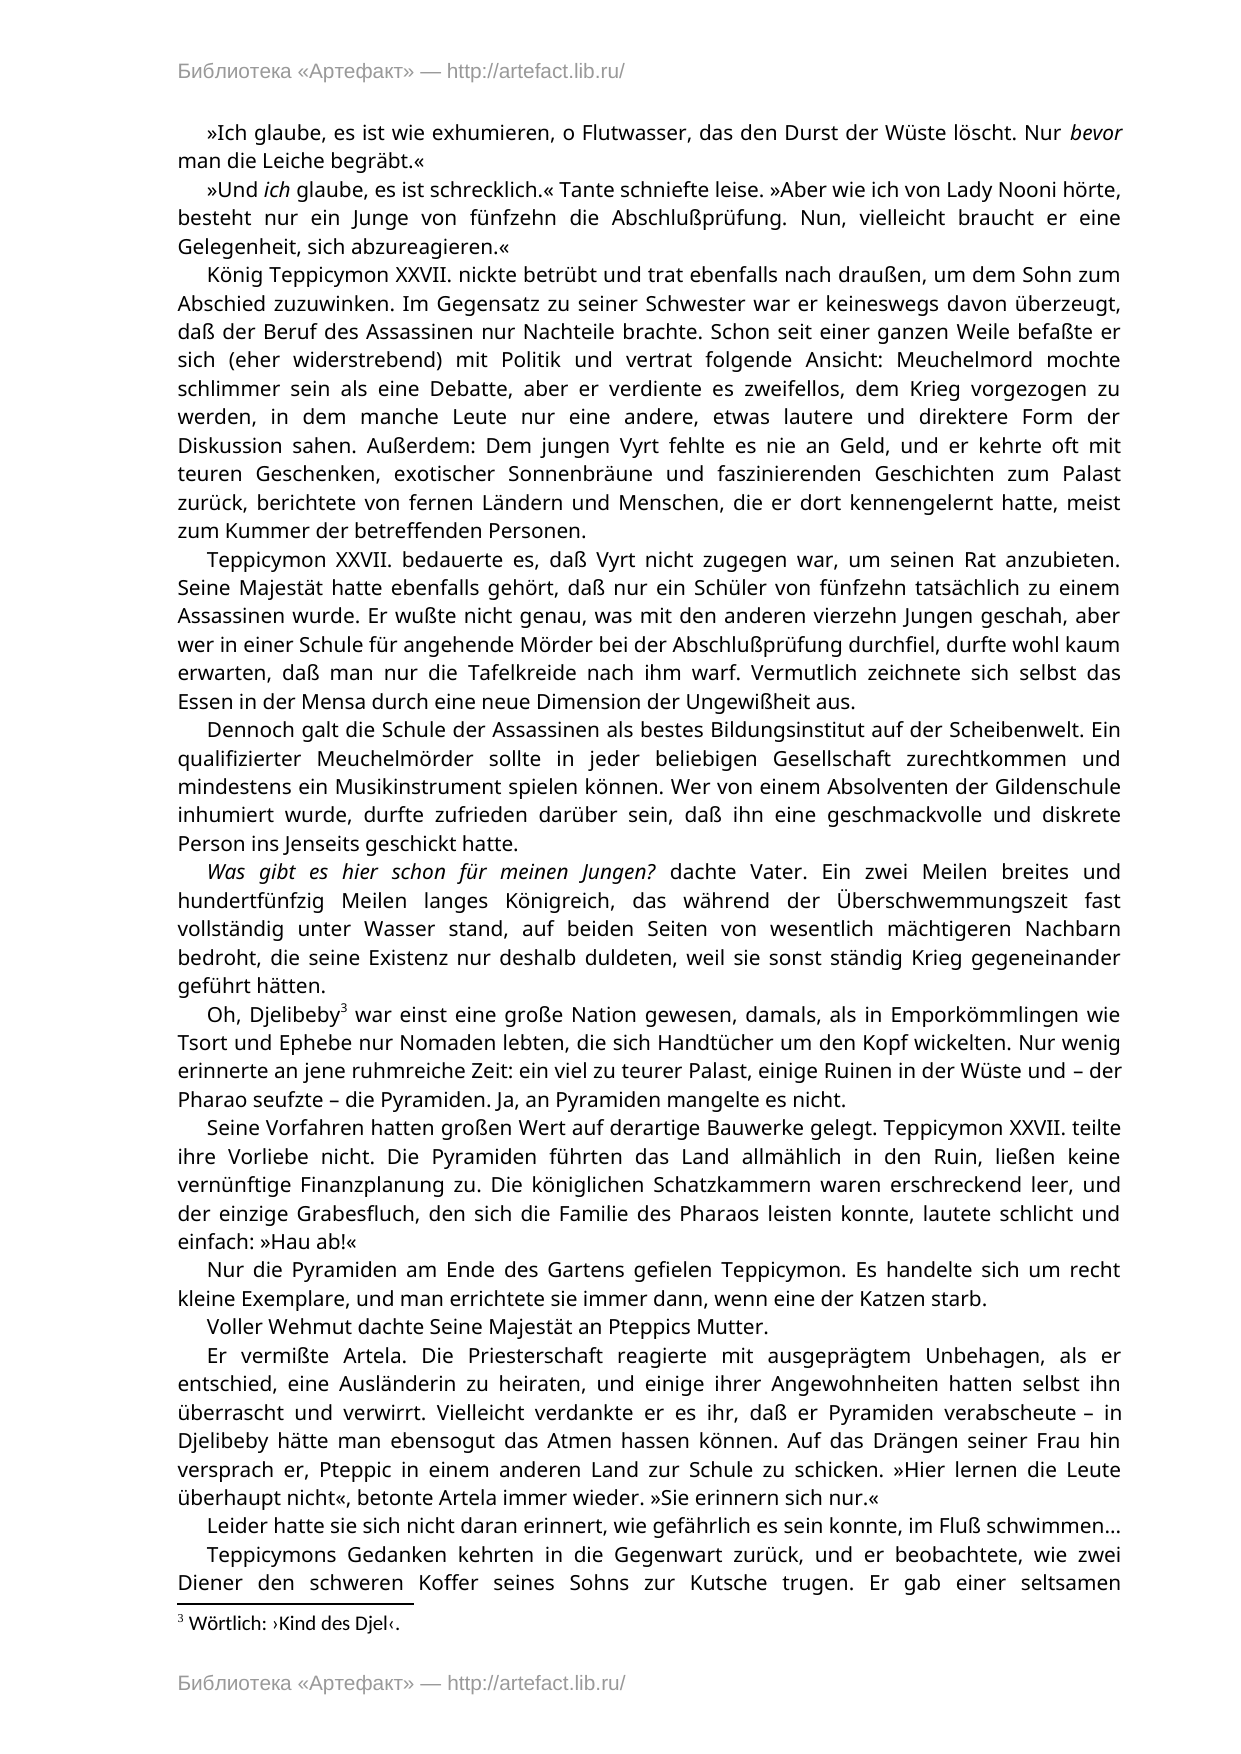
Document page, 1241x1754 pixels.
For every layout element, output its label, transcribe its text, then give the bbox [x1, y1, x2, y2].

text Leider hatte sie sich nicht daran erinnert, wie gefährlich es sein konnte, im Fluß schwimmen... [177, 1512, 1122, 1540]
text Dennoch galt die Schule der Assassinen als bestes Bildungsinstitut auf der Scheibenwelt. Ein qualifizierter Meuchelmörder sollte in jeder beliebigen Gesellschaft zurechtkommen und mindestens ein Musikinstrument spielen können. Wer von einem Absolventen der Gildenschule inhumiert wurde, durfte zufrieden darüber sein, daß ihn eine geschmackvolle und diskrete Person ins Jenseits geschickt hatte. [177, 715, 1122, 857]
text »Und ich glaube, es ist schrecklich.« Tante schniefte leise. »Aber wie ich von Lady Nooni hörte, besteht nur ein Junge von fünfzehn die Abschlußprüfung. Nun, vielleicht braucht er eine Gelegenheit, sich abzureagieren.« [177, 175, 1122, 260]
text Teppicymon XXVII. bedauerte es, daß Vyrt nicht zugegen war, um seinen Rat anzubieten. Seine Majestät hatte ebenfalls gehört, daß nur ein Schüler von fünfzehn tatsächlich zu einem Assassinen wurde. Er wußte nicht genau, was mit den anderen vierzehn Jungen geschah, aber wer in einer Schule für angehende Mörder bei der Abschlußprüfung durchfiel, durfte wohl kaum erwarten, daß man nur die Tafelkreide nach ihm warf. Vermutlich zeichnete sich selbst das Essen in der Mensa durch eine neue Dimension der Ungewißheit aus. [177, 545, 1122, 715]
text Was gibt es hier schon für meinen Jungen? dachte Vater. Ein zwei Meilen breites und hundertfünfzig Meilen langes Königreich, das während der Überschwemmungszeit fast vollständig unter Wasser stand, auf beiden Seiten von wesentlich mächtigeren Nachbarn bedroht, die seine Existenz nur deshalb duldeten, weil sie sonst ständig Krieg gegeneinander geführt hätten. [177, 857, 1122, 1000]
text »Ich glaube, es ist wie exhumieren, o Flutwasser, das den Durst der Wüste löscht. Nur bevor man die Leiche begräbt.« [177, 118, 1122, 175]
text Er vermißte Artela. Die Priesterschaft reagierte mit ausgeprägtem Unbehagen, als er entschied, eine Ausländerin zu heiraten, und einige ihrer Angewohnheiten hatten selbst ihn überrascht und verwirrt. Vielleicht verdankte er es ihr, daß er Pyramiden verabscheute – in Djelibeby hätte man ebensogut das Atmen hassen können. Auf das Drängen seiner Frau hin versprach er, Pteppic in einem anderen Land zur Schule zu schicken. »Hier lernen die Leute überhaupt nicht«, betonte Artela immer wieder. »Sie erinnern sich nur.« [177, 1341, 1122, 1512]
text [177, 1540, 1122, 1597]
text Voller Wehmut dachte Seine Majestät an Pteppics Mutter. [177, 1312, 1122, 1341]
text Nur die Pyramiden am Ende des Gartens gefielen Teppicymon. Es handelte sich um recht kleine Exemplare, und man errichtete sie immer dann, wenn eine der Katzen starb. [177, 1256, 1122, 1312]
text Oh, Djelibeby war einst eine große Nation gewesen, damals, als in Emporkömmlingen wie Tsort und Ephebe nur Nomaden lebten, die sich Handtücher um den Kopf wickelten. Nur wenig erinnerte an jene ruhmreiche Zeit: ein viel zu teurer Palast, einige Ruinen in der Wüste und – der Pharao seufzte – die Pyramiden. Ja, an Pyramiden mangelte es nicht. [177, 1000, 1122, 1113]
text König Teppicymon XXVII. nickte betrübt und trat ebenfalls nach draußen, um dem Sohn zum Abschied zuzuwinken. Im Gegensatz zu seiner Schwester war er keineswegs davon überzeugt, daß der Beruf des Assassinen nur Nachteile brachte. Schon seit einer ganzen Weile befaßte er sich (eher widerstrebend) mit Politik und vertrat folgende Ansicht: Meuchelmord mochte schlimmer sein als eine Debatte, aber er verdiente es zweifellos, dem Krieg vorgezogen zu werden, in dem manche Leute nur eine andere, etwas lautere und direktere Form der Diskussion sahen. Außerdem: Dem jungen Vyrt fehlte es nie an Geld, und er kehrte oft mit teuren Geschenken, exotischer Sonnenbräune und faszinierenden Geschichten zum Palast zurück, berichtete von fernen Ländern und Menschen, die er dort kennengelernt hatte, meist zum Kummer der betreffenden Personen. [177, 260, 1122, 545]
text Seine Vorfahren hatten großen Wert auf derartige Bauwerke gelegt. Teppicymon XXVII. teilte ihre Vorliebe nicht. Die Pyramiden führten das Land allmählich in den Ruin, ließen keine vernünftige Finanzplanung zu. Die königlichen Schatzkammern waren erschreckend leer, und der einzige Grabesfluch, den sich die Familie des Pharaos leisten konnte, lautete schlicht und einfach: »Hau ab!« [177, 1113, 1122, 1256]
